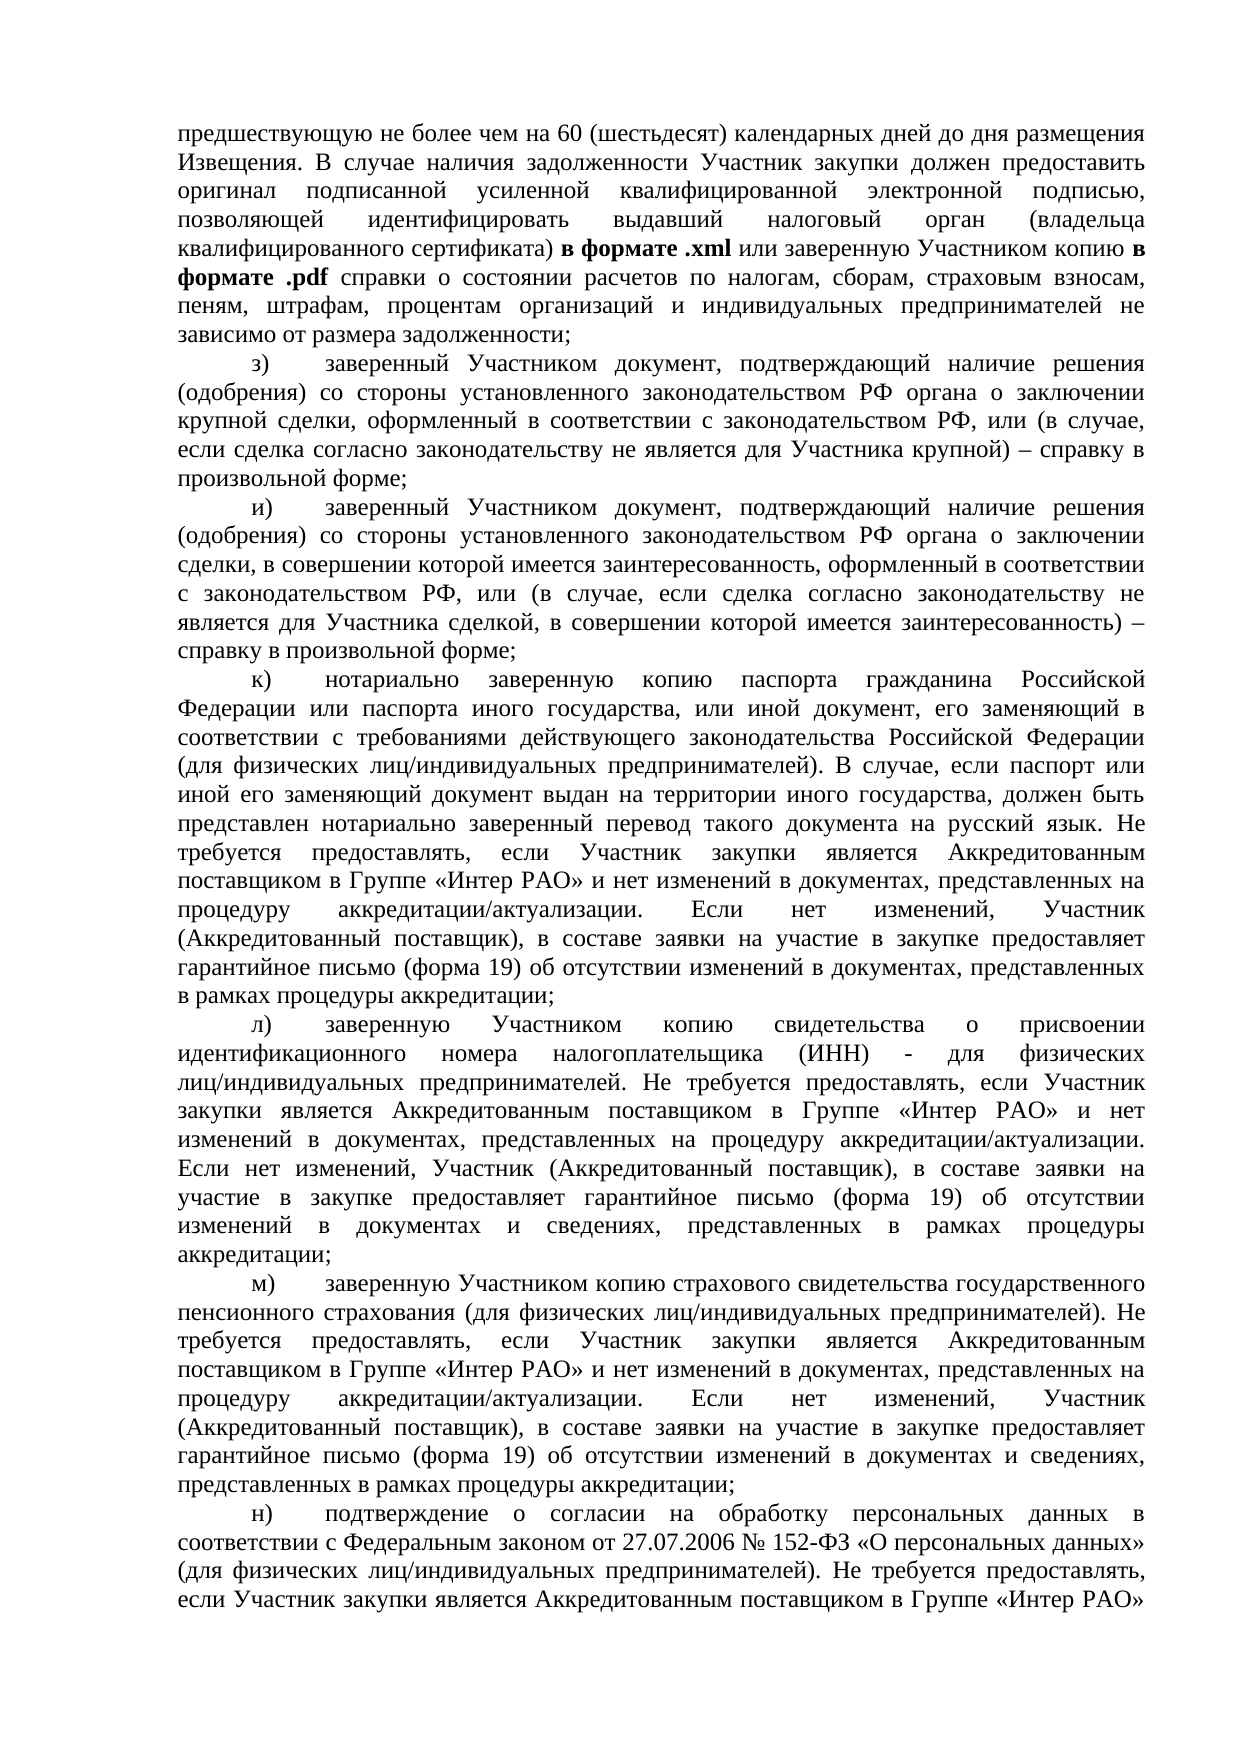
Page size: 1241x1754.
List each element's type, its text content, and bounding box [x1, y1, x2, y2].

list заверенную Участником копию свидетельства о присвоении идентификационного номера налогоплательщика (ИНН) - для физических лиц/индивидуальных предпринимателей. Не требуется предоставлять, если Участник закупки является Аккредитованным поставщиком в Группе «Интер РАО» и нет изменений в документах, представленных на процедуру аккредитации/актуализации. Если нет изменений, Участник (Аккредитованный поставщик), в составе заявки на участие в закупке предоставляет гарантийное письмо (форма 19) об отсутствии изменений в документах и сведениях, представленных в рамках процедуры аккредитации; [177, 1009, 1146, 1268]
list заверенный Участником документ, подтверждающий наличие решения (одобрения) со стороны установленного законодательством РФ органа о заключении сделки, в совершении которой имеется заинтересованность, оформленный в соответствии с законодательством РФ, или (в случае, если сделка согласно законодательству не является для Участника сделкой, в совершении которой имеется заинтересованность) – справку в произвольной форме; [177, 492, 1146, 664]
list заверенный Участником документ, подтверждающий наличие решения (одобрения) со стороны установленного законодательством РФ органа о заключении крупной сделки, оформленный в соответствии с законодательством РФ, или (в случае, если сделка согласно законодательству не является для Участника крупной) – справку в произвольной форме; [177, 348, 1146, 492]
list заверенную Участником копию страхового свидетельства государственного пенсионного страхования (для физических лиц/индивидуальных предпринимателей). Не требуется предоставлять, если Участник закупки является Аккредитованным поставщиком в Группе «Интер РАО» и нет изменений в документах, представленных на процедуру аккредитации/актуализации. Если нет изменений, Участник (Аккредитованный поставщик), в составе заявки на участие в закупке предоставляет гарантийное письмо (форма 19) об отсутствии изменений в документах и сведениях, представленных в рамках процедуры аккредитации; [177, 1268, 1146, 1498]
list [177, 1498, 1146, 1613]
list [177, 118, 1146, 348]
list нотариально заверенную копию паспорта гражданина Российской Федерации или паспорта иного государства, или иной документ, его заменяющий в соответствии с требованиями действующего законодательства Российской Федерации (для физических лиц/индивидуальных предпринимателей). В случае, если паспорт или иной его заменяющий документ выдан на территории иного государства, должен быть представлен нотариально заверенный перевод такого документа на русский язык. Не требуется предоставлять, если Участник закупки является Аккредитованным поставщиком в Группе «Интер РАО» и нет изменений в документах, представленных на процедуру аккредитации/актуализации. Если нет изменений, Участник (Аккредитованный поставщик), в составе заявки на участие в закупке предоставляет гарантийное письмо (форма 19) об отсутствии изменений в документах, представленных в рамках процедуры аккредитации; [177, 664, 1146, 1009]
